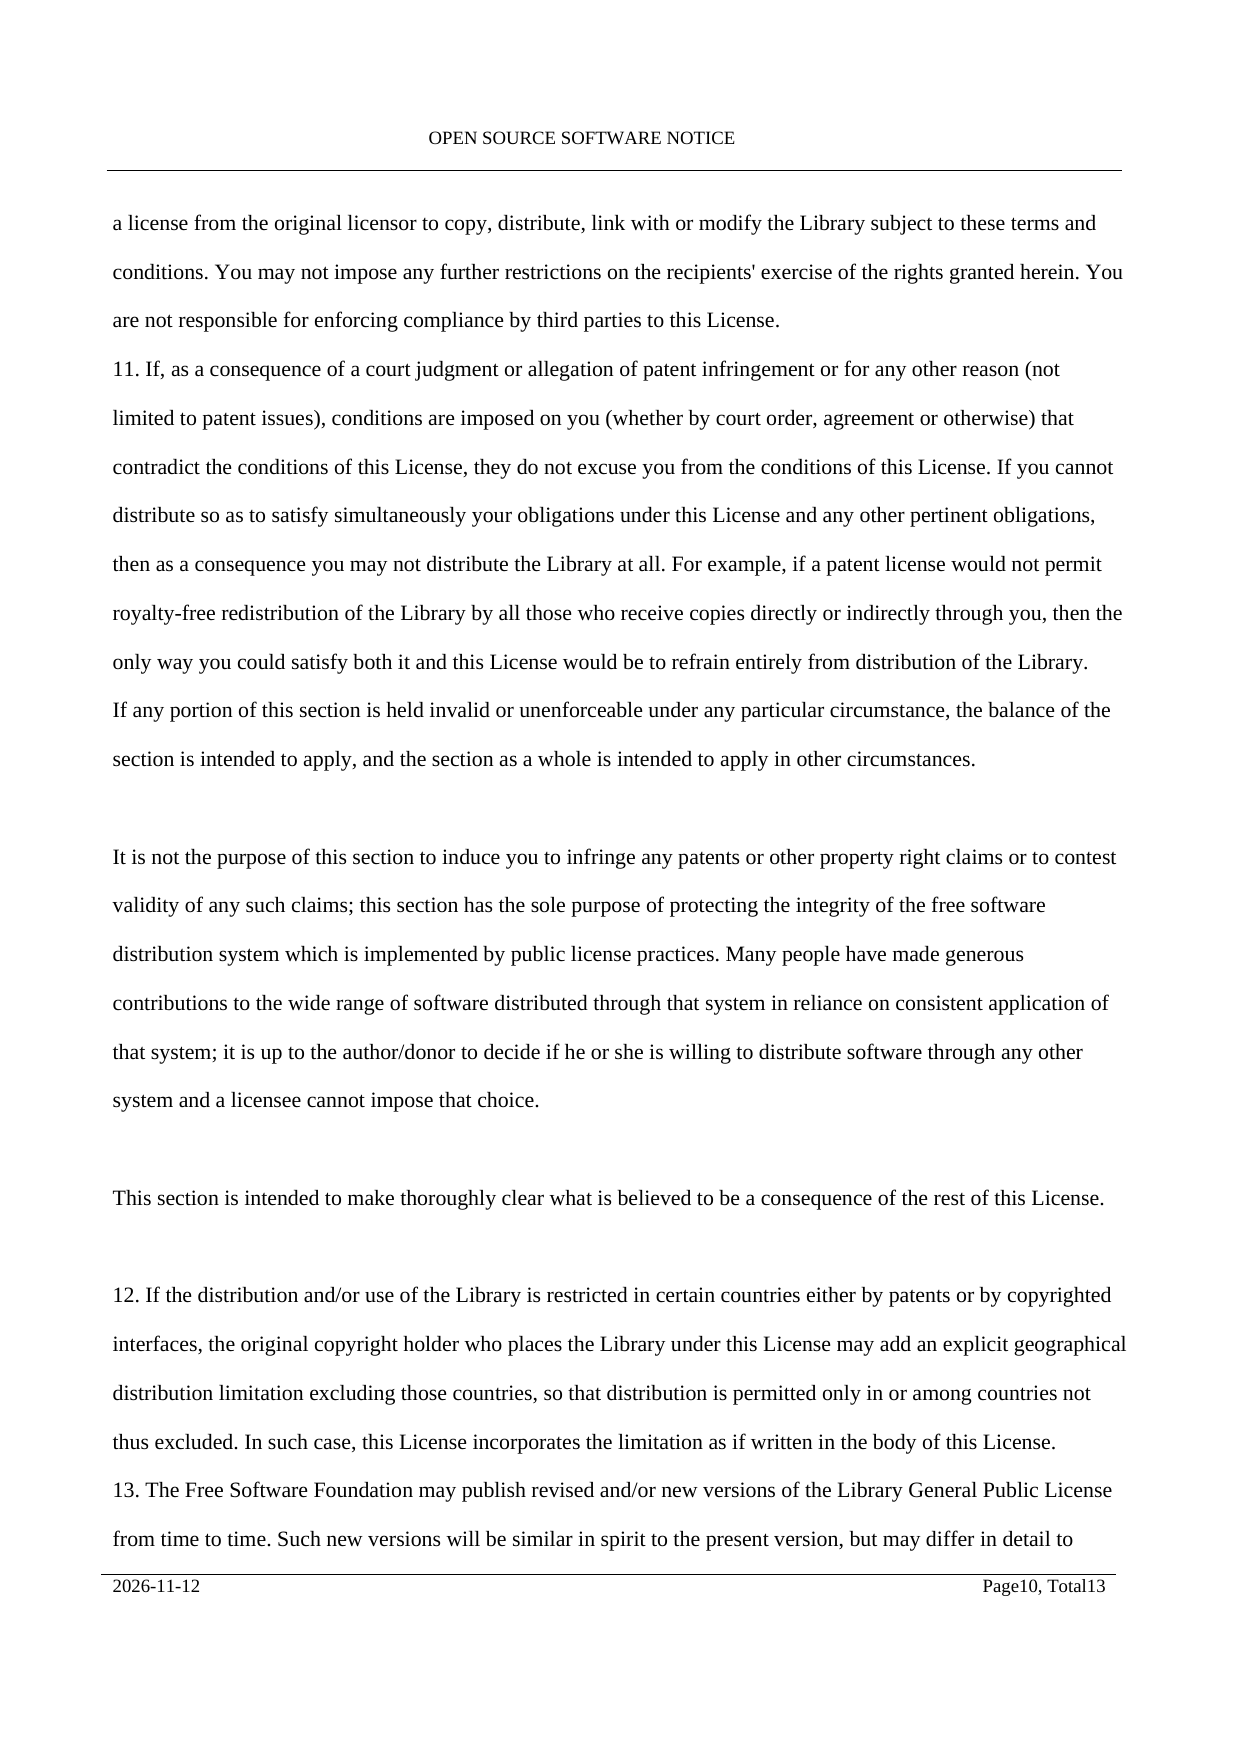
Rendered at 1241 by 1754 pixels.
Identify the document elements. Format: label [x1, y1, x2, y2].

text [112, 206, 1128, 1555]
